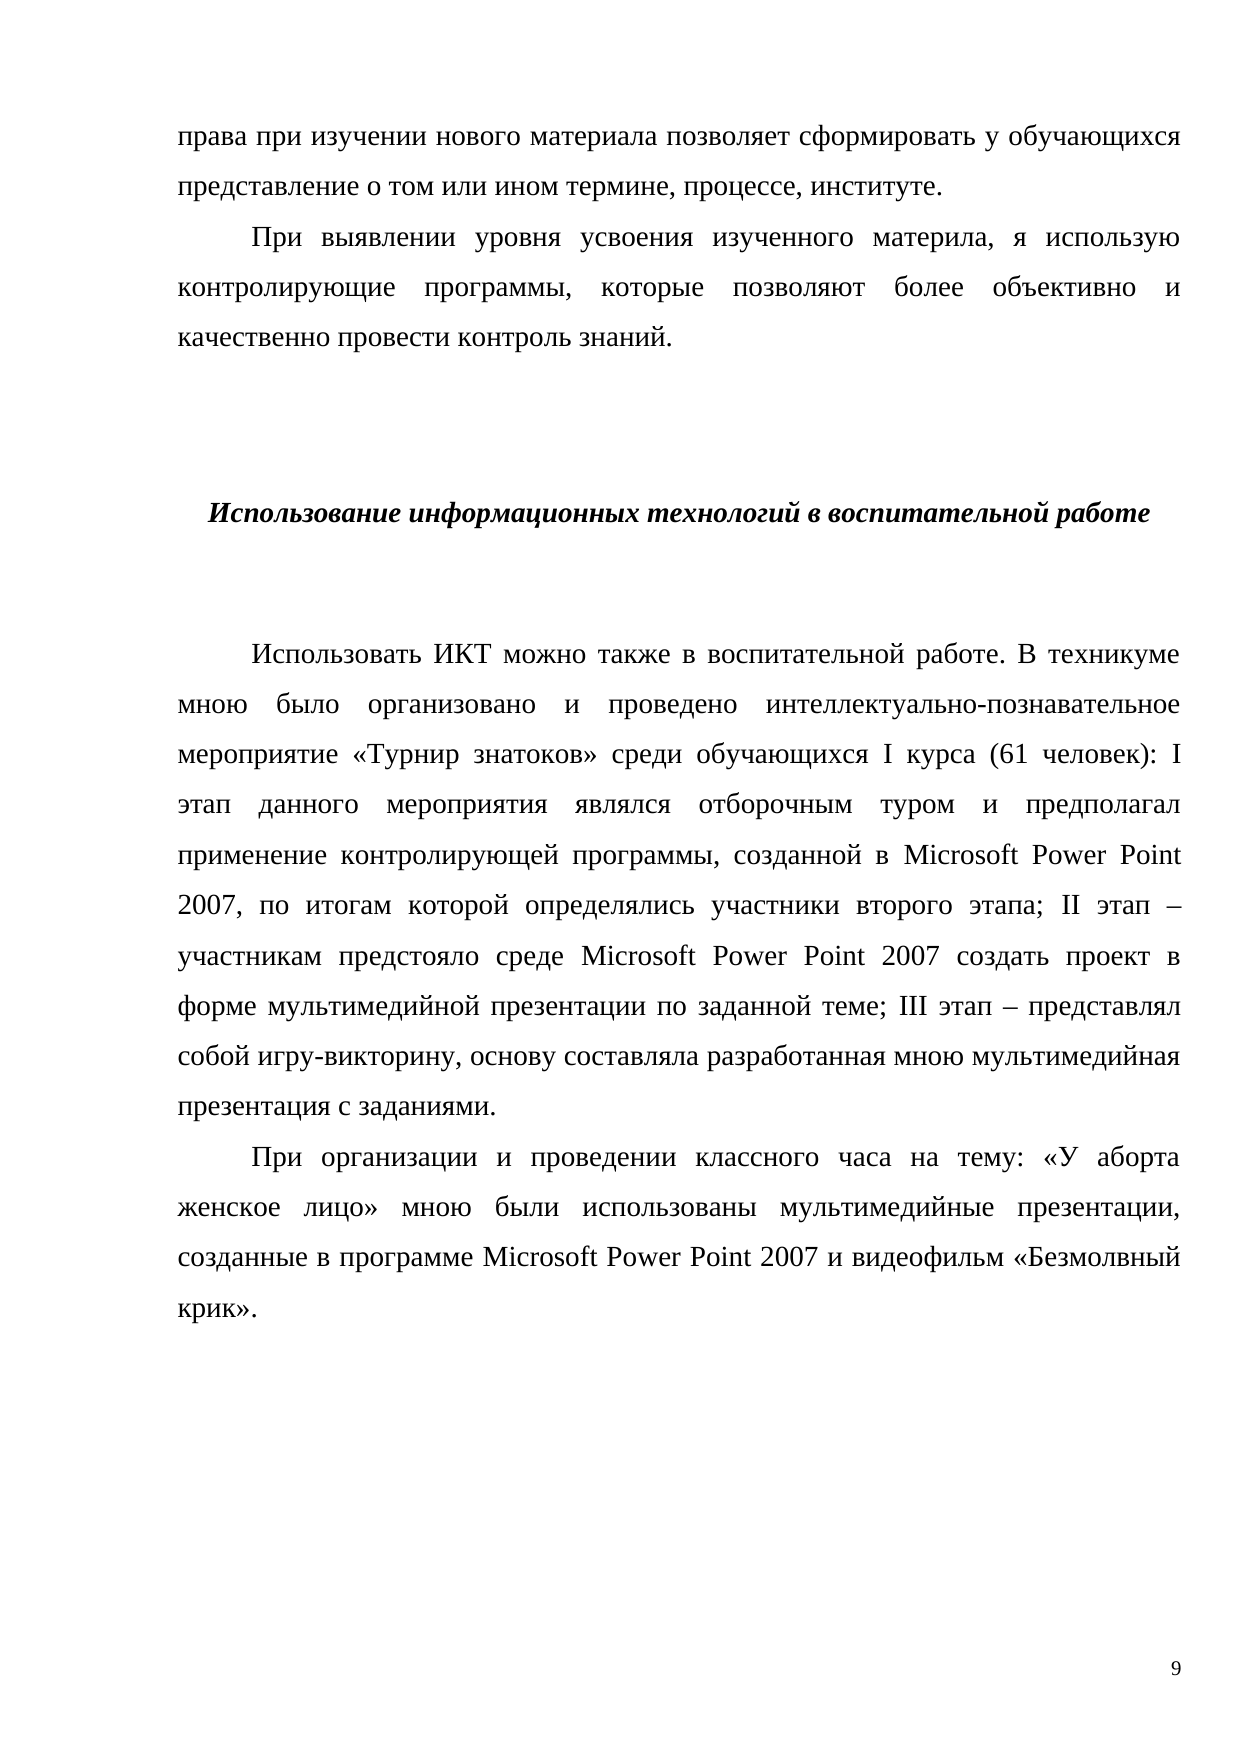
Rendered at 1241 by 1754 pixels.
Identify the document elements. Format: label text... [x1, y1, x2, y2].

text При выявлении уровня усвоения изученного материла, я использую контролирующие программы, которые позволяют более объективно и качественно провести контроль знаний. [177, 219, 1181, 353]
text При организации и проведении классного часа на тему: «У аборта женское лицо» мною были использованы мультимедийные презентации, созданные в программе Microsoft Power Point 2007 и видеофильм «Безмолвный крик». [177, 1139, 1181, 1323]
text Использовать ИКТ можно также в воспитательной работе. В техникуме мною было организовано и проведено интеллектуально-познавательное мероприятие «Турнир знатоков» среди обучающихся I курса (61 человек): I этап данного мероприятия являлся отборочным туром и предполагал применение контролирующей программы, созданной в Microsoft Power Point 2007, по итогам которой определялись участники второго этапа; II этап – участникам предстояло среде Microsoft Power Point 2007 создать проект в форме мультимедийной презентации по заданной теме; III этап – представлял собой игру-викторину, основу составляла разработанная мною мультимедийная презентация с заданиями. [177, 636, 1181, 1122]
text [177, 118, 1181, 202]
subtitle Использование информационных технологий в воспитательной работе [177, 495, 1181, 529]
